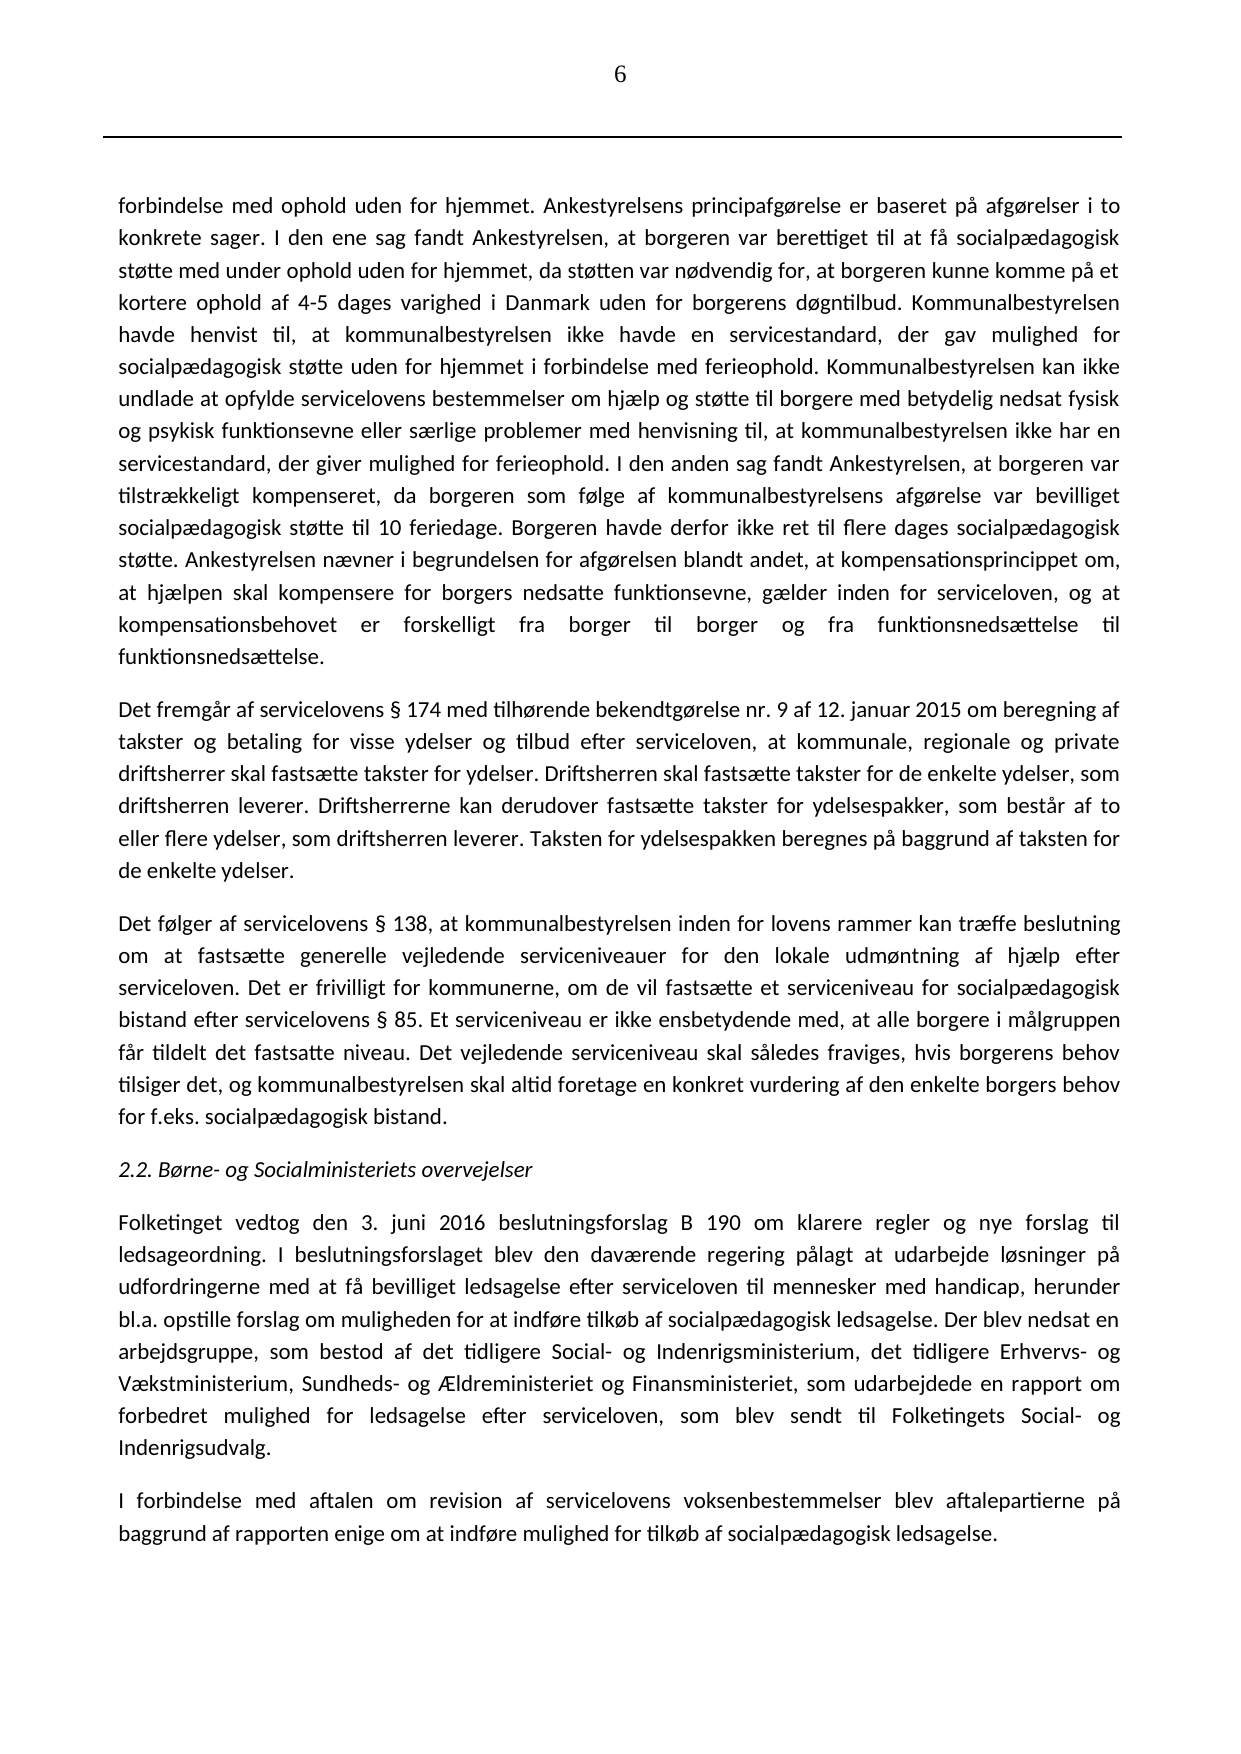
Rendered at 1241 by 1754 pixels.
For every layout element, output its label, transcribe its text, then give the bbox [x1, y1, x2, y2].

text Det fremgår af servicelovens § 174 med tilhørende bekendtgørelse nr. 9 af 12. januar 2015 om beregning af takster og betaling for visse ydelser og tilbud efter serviceloven, at kommunale, regionale og private driftsherrer skal fastsætte takster for ydelser. Driftsherren skal fastsætte takster for de enkelte ydelser, som driftsherren leverer. Driftsherrerne kan derudover fastsætte takster for ydelsespakker, som består af to eller flere ydelser, som driftsherren leverer. Taksten for ydelsespakken beregnes på baggrund af taksten for de enkelte ydelser. [118, 695, 1122, 884]
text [118, 191, 1122, 670]
text Det følger af servicelovens § 138, at kommunalbestyrelsen inden for lovens rammer kan træffe beslutning om at fastsætte generelle vejledende serviceniveauer for den lokale udmøntning af hjælp efter serviceloven. Det er frivilligt for kommunerne, om de vil fastsætte et serviceniveau for socialpædagogisk bistand efter servicelovens § 85. Et serviceniveau er ikke ensbetydende med, at alle borgere i målgruppen får tildelt det fastsatte niveau. Det vejledende serviceniveau skal således fraviges, hvis borgerens behov tilsiger det, og kommunalbestyrelsen skal altid foretage en konkret vurdering af den enkelte borgers behov for f.eks. socialpædagogisk bistand. [118, 909, 1122, 1130]
text I forbindelse med aftalen om revision af servicelovens voksenbestemmelser blev aftalepartierne på baggrund af rapporten enige om at indføre mulighed for tilkøb af socialpædagogisk ledsagelse. [118, 1486, 1122, 1547]
text Folketinget vedtog den 3. juni 2016 beslutningsforslag B 190 om klarere regler og nye forslag til ledsageordning. I beslutningsforslaget blev den daværende regering pålagt at udarbejde løsninger på udfordringerne med at få bevilliget ledsagelse efter serviceloven til mennesker med handicap, herunder bl.a. opstille forslag om muligheden for at indføre tilkøb af socialpædagogisk ledsagelse. Der blev nedsat en arbejdsgruppe, som bestod af det tidligere Social- og Indenrigsministerium, det tidligere Erhvervs- og Vækstministerium, Sundheds- og Ældreministeriet og Finansministeriet, som udarbejdede en rapport om forbedret mulighed for ledsagelse efter serviceloven, som blev sendt til Folketingets Social- og Indenrigsudvalg. [118, 1208, 1122, 1461]
text 2.2. Børne- og Socialministeriets overvejelser [118, 1155, 1122, 1183]
